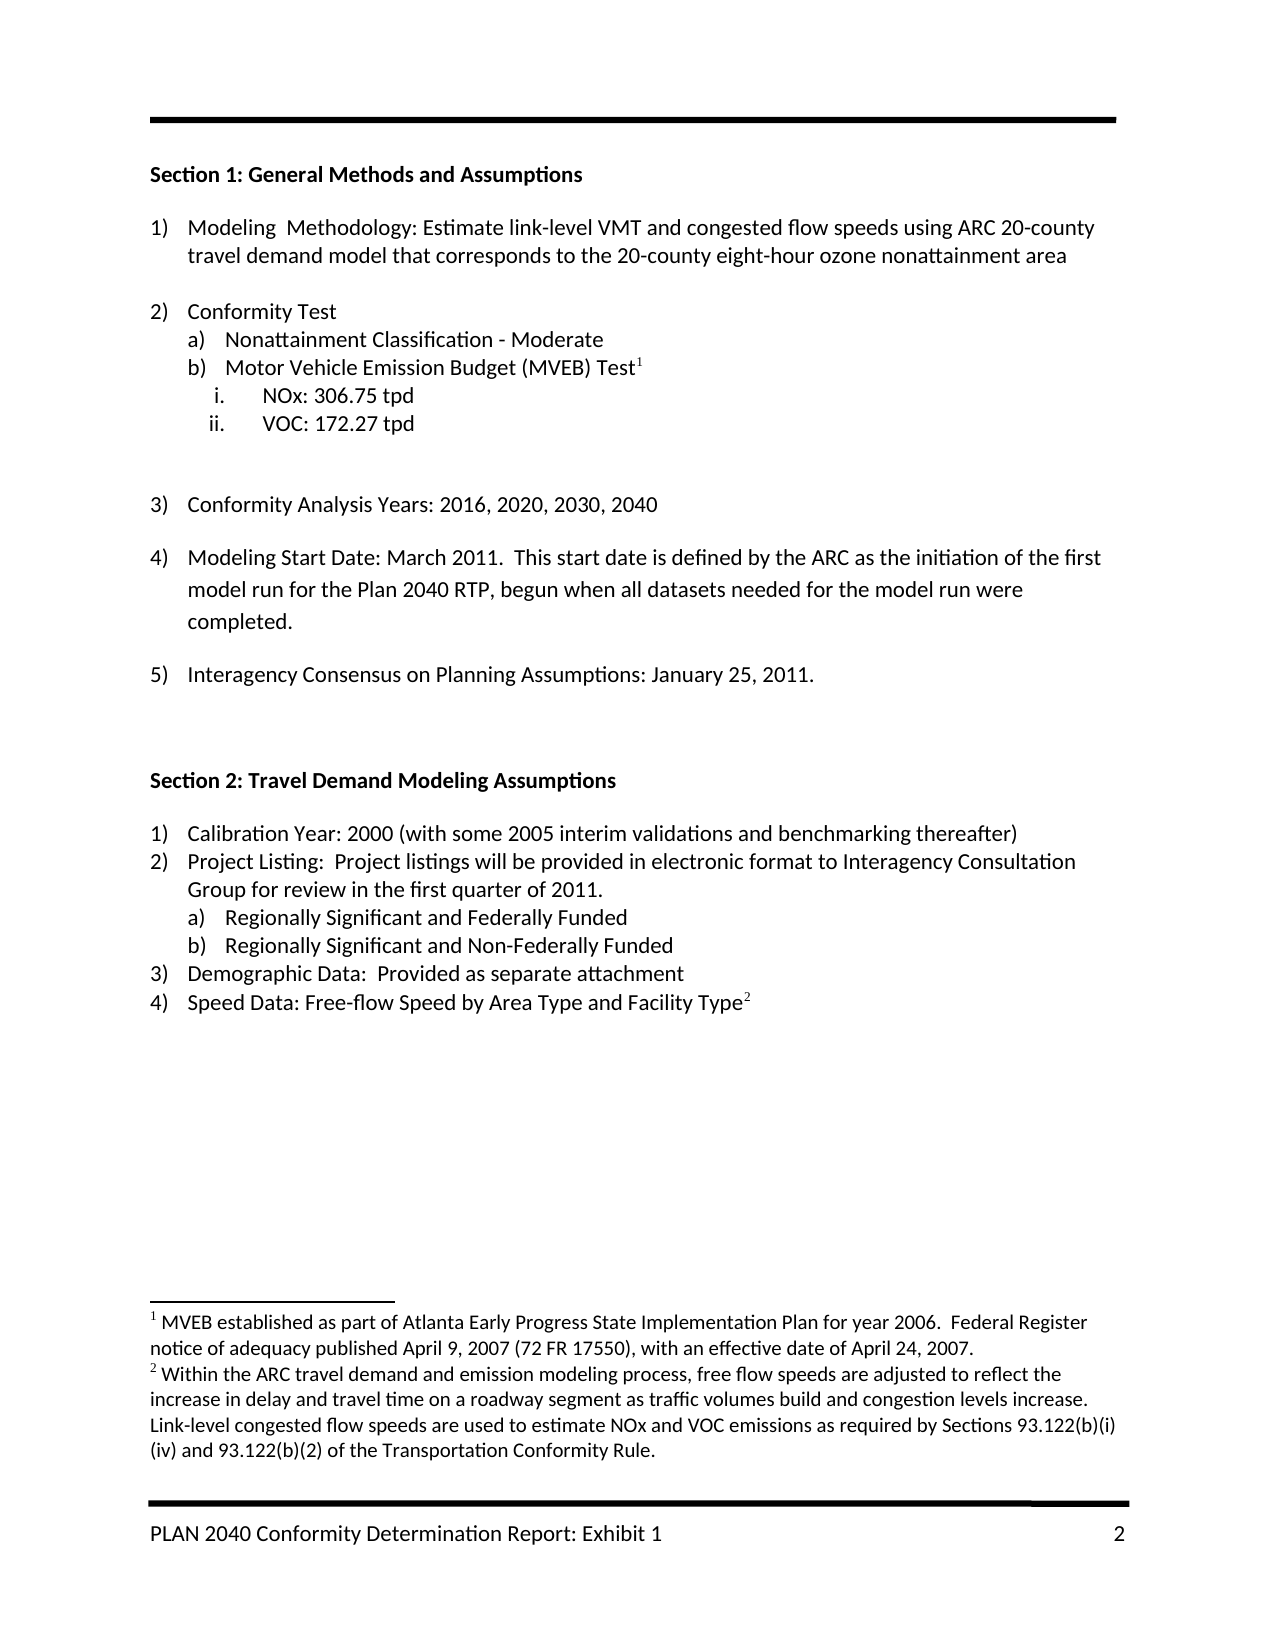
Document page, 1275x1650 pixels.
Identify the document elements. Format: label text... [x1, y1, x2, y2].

list Project Listing: Project listings will be provided in electronic format to Interagency Consultation Group for review in the first quarter of 2011. [150, 847, 1125, 903]
list VOC: 172.27 tpd [225, 409, 1125, 437]
list Interagency Consensus on Planning Assumptions: January 25, 2011. [150, 660, 1125, 688]
list Demographic Data: Provided as separate attachment [150, 959, 1125, 988]
list NOx: 306.75 tpd [225, 381, 1125, 409]
list Modeling Methodology: Estimate link-level VMT and congested flow speeds using ARC 20-county travel demand model that corresponds to the 20-county eight-hour ozone nonattainment area [150, 213, 1125, 269]
text Section 2: Travel Demand Modeling Assumptions [150, 766, 1125, 794]
list Motor Vehicle Emission Budget (MVEB) Test [187, 353, 1125, 381]
list Conformity Analysis Years: 2016, 2020, 2030, 2040 [150, 490, 1125, 518]
list Calibration Year: 2000 (with some 2005 interim validations and benchmarking thereafter) [150, 819, 1125, 847]
list Nonattainment Classification - Moderate [187, 325, 1125, 353]
list Regionally Significant and Federally Funded [187, 903, 1125, 932]
list Modeling Start Date: March 2011. This start date is defined by the ARC as the initiation of the first model run for the Plan 2040 RTP, begun when all datasets needed for the model run were completed. [150, 543, 1125, 635]
list Speed Data: Free-flow Speed by Area Type and Facility Type [150, 988, 1125, 1016]
list Conformity Test [150, 297, 1125, 325]
text Section 1: General Methods and Assumptions [150, 160, 1125, 188]
list Regionally Significant and Non-Federally Funded [187, 932, 1125, 959]
